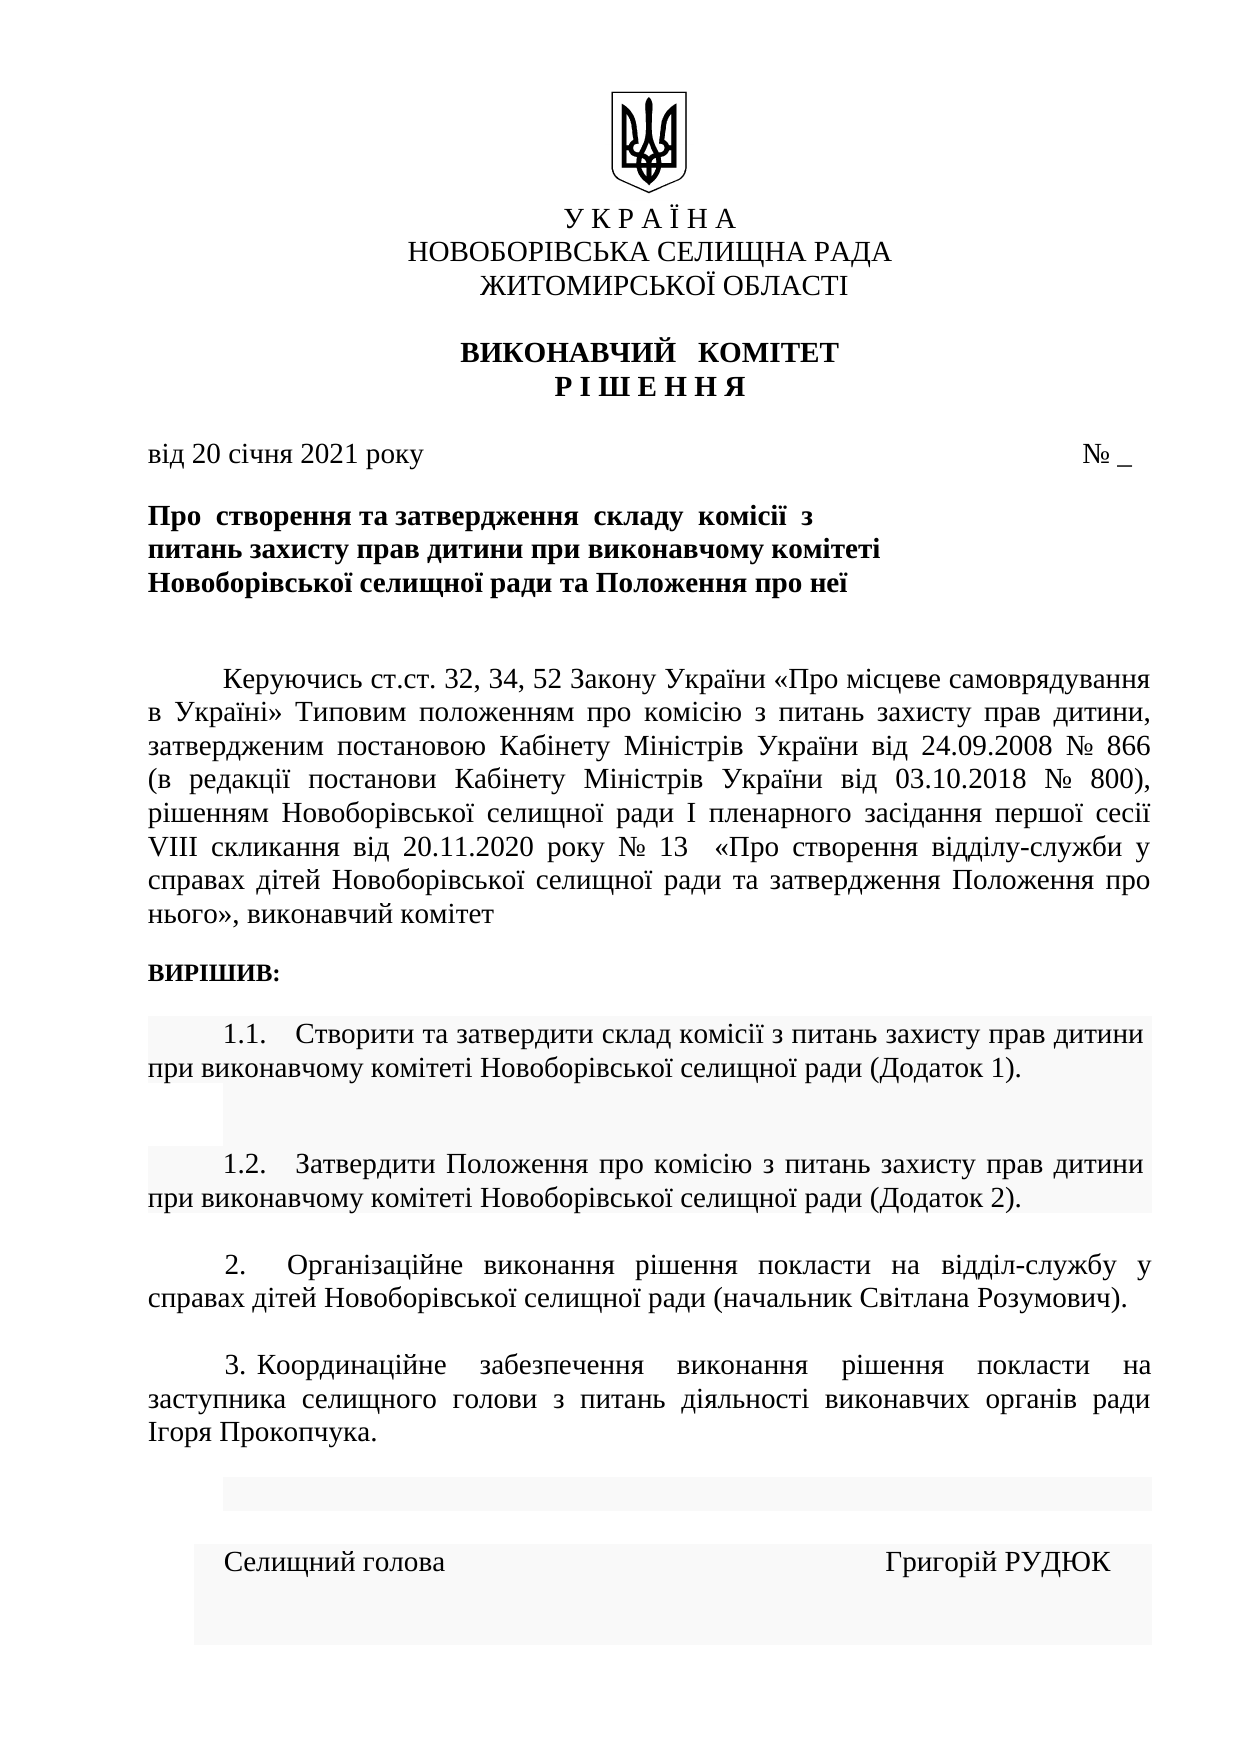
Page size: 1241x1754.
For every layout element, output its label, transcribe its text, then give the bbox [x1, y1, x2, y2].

list Селищний голова Григорій РУДЮК [194, 1544, 1152, 1578]
picture [604, 88, 695, 201]
text Про створення та затвердження складу комісії з [148, 498, 1152, 532]
text від 20 січня 2021 року № _ [148, 436, 1152, 469]
text ВИРІШИВ: [148, 958, 1152, 987]
text Р І Ш Е Н Н Я [148, 369, 1152, 402]
text питань захисту прав дитини при виконавчому комітеті [148, 532, 1152, 565]
list Створити та затвердити склад комісії з питань захисту прав дитини при виконавчому комітеті Новоборівської селищної ради (Додаток 1). [148, 1016, 1152, 1083]
text У К Р А Ї Н А [148, 201, 1152, 234]
text ЖИТОМИРСЬКОЇ ОБЛАСТІ [148, 268, 1152, 302]
text Керуючись ст.ст. 32, 34, 52 Закону України «Про місцеве самоврядування в Україні» Типовим положенням про комісію з питань захисту прав дитини, затвердженим постановою Кабінету Міністрів України від 24.09.2008 № 866 (в редакції постанови Кабінету Міністрів України від 03.10.2018 № 800), рішенням Новоборівської селищної ради І пленарного засідання першої сесії VIII скликання від 20.11.2020 року № 13 «Про створення відділу-служби у справах дітей Новоборівської селищної ради та затвердження Положення про нього», виконавчий комітет [148, 661, 1152, 929]
text ВИКОНАВЧИЙ КОМІТЕТ [148, 335, 1152, 369]
text 3. Координаційне забезпечення виконання рішення покласти на заступника селищного голови з питань діяльності виконавчих органів ради Ігоря Прокопчука. [148, 1347, 1152, 1448]
list Затвердити Положення про комісію з питань захисту прав дитини при виконавчому комітеті Новоборівської селищної ради (Додаток 2). [148, 1146, 1152, 1213]
text 2. Організаційне виконання рішення покласти на відділ-службу у справах дітей Новоборівської селищної ради (начальник Світлана Розумович). [148, 1247, 1152, 1314]
text Новоборівської селищної ради та Положення про неї [148, 565, 1152, 599]
text НОВОБОРІВСЬКА СЕЛИЩНА РАДА [148, 234, 1152, 268]
